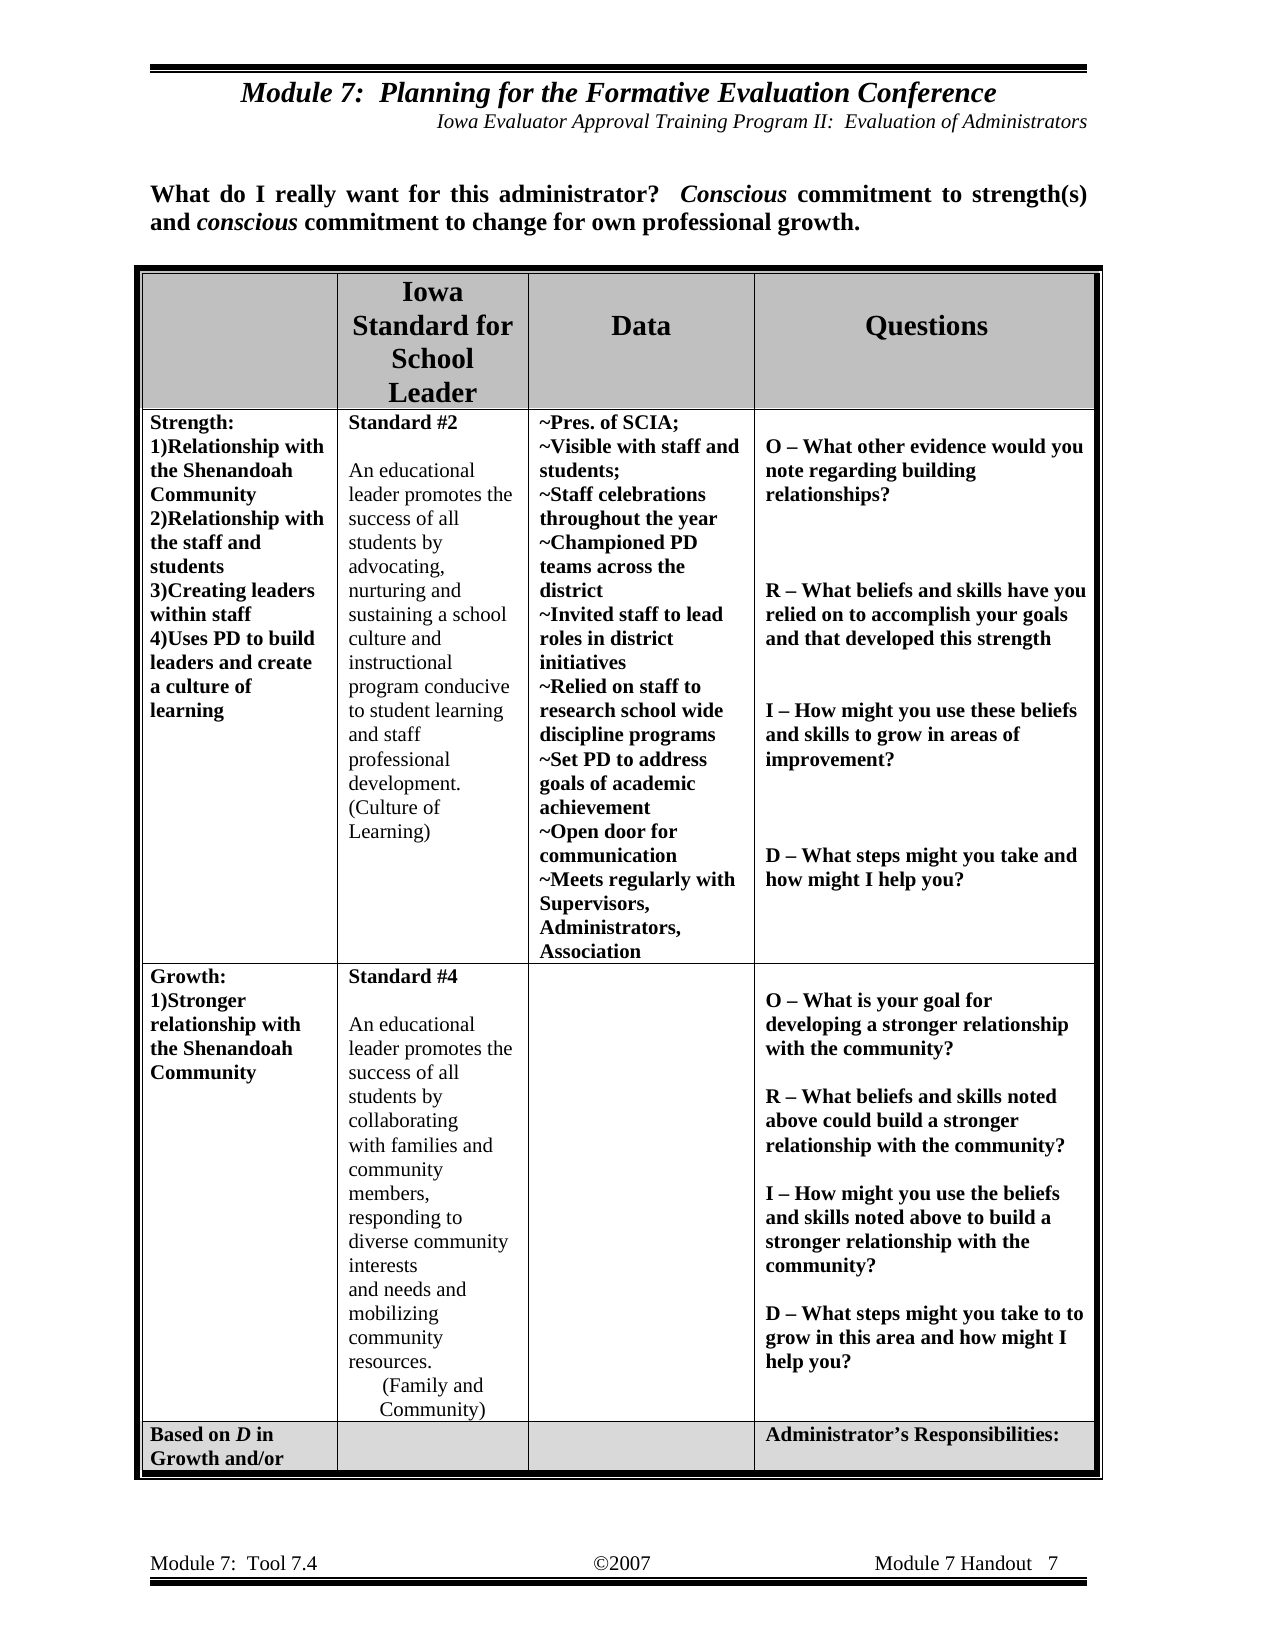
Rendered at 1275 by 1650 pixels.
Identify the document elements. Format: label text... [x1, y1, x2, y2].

table_header Data [529, 274, 754, 408]
table_header Questions [755, 274, 1094, 408]
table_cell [143, 1422, 337, 1470]
table_cell Strength: 1)Relationship with the Shenandoah Community 2)Relationship with the staff and students 3)Creating leaders within staff 4)Uses PD to build leaders and create a culture of learning [143, 410, 337, 963]
table_cell O – What is your goal for developing a stronger relationship with the community? R – What beliefs and skills noted above could build a stronger relationship with the community? I – How might you use the beliefs and skills noted above to build a stronger relationship with the community? D – What steps might you take to to grow in this area and how might I help you? [755, 964, 1094, 1421]
table_header [143, 274, 337, 408]
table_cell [755, 1422, 1094, 1470]
table_cell Growth: 1)Stronger relationship with the Shenandoah Community [143, 964, 337, 1421]
table_cell [529, 1422, 754, 1470]
table_cell [338, 1422, 528, 1470]
table_header Iowa Standard for School Leader [338, 274, 528, 408]
table_cell [529, 964, 754, 1421]
table_cell O – What other evidence would you note regarding building relationships? R – What beliefs and skills have you relied on to accomplish your goals and that developed this strength I – How might you use these beliefs and skills to grow in areas of improvement? D – What steps might you take and how might I help you? [755, 410, 1094, 963]
table_cell ~Pres. of SCIA; ~Visible with staff and students; ~Staff celebrations throughout the year ~Championed PD teams across the district ~Invited staff to lead roles in district initiatives ~Relied on staff to research school wide discipline programs ~Set PD to address goals of academic achievement ~Open door for communication ~Meets regularly with Supervisors, Administrators, Association [529, 410, 754, 963]
table_cell Standard #4 An educational leader promotes the success of all students by collaborating with families and community members, responding to diverse community interests and needs and mobilizing community resources. (Family and Community) [338, 964, 528, 1421]
table_cell Standard #2 An educational leader promotes the success of all students by advocating, nurturing and sustaining a school culture and instructional program conducive to student learning and staff professional development. (Culture of Learning) [338, 410, 528, 963]
text What do I really want for this administrator? Conscious commitment to strength(s) and conscious commitment to change for own professional growth. [150, 179, 1087, 236]
